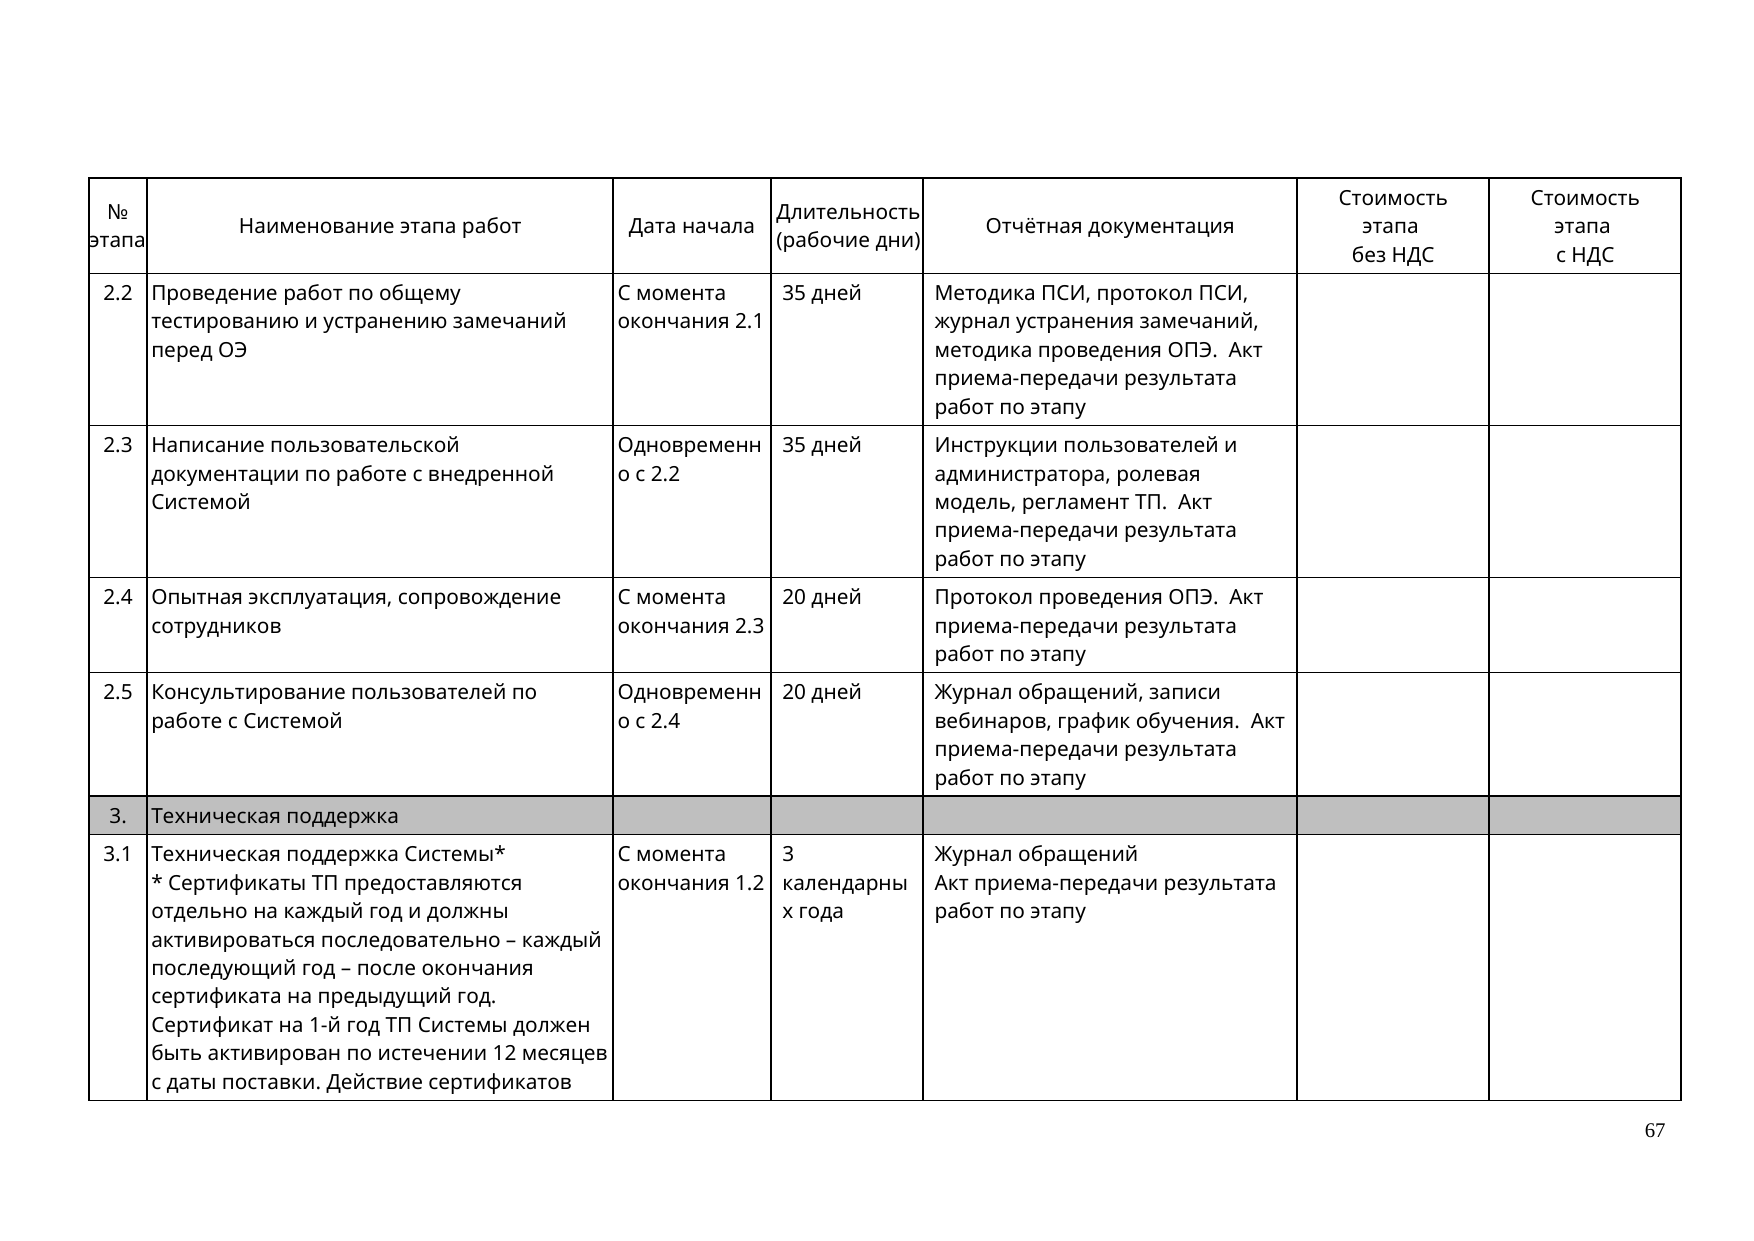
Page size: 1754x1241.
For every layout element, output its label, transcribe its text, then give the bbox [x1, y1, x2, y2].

table_header Стоимость этапа без НДС [1298, 179, 1488, 272]
table_cell [1298, 797, 1488, 834]
table_cell 3.1 [90, 835, 146, 1099]
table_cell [148, 835, 612, 1099]
table_cell С момента окончания 2.3 [614, 578, 770, 672]
table_cell Одновременно с 2.2 [614, 426, 770, 577]
table_cell Консультирование пользователей по работе с Системой [148, 673, 612, 795]
table_cell [1490, 274, 1680, 424]
table_cell [1298, 274, 1488, 424]
table_cell Техническая поддержка [148, 797, 612, 834]
table_cell [1490, 797, 1680, 834]
table_cell [1490, 673, 1680, 795]
table_cell Методика ПСИ, протокол ПСИ, журнал устранения замечаний, методика проведения ОПЭ. Акт приема-передачи результата работ по этапу [924, 274, 1296, 424]
table_cell [1298, 835, 1488, 1099]
table_cell 2.2 [90, 274, 146, 424]
table_cell С момента окончания 1.2 [614, 835, 770, 1099]
table_cell [1298, 426, 1488, 577]
table_cell [1298, 578, 1488, 672]
table_cell [772, 797, 922, 834]
table_cell 35 дней [772, 426, 922, 577]
table_cell Журнал обращений, записи вебинаров, график обучения. Акт приема-передачи результата работ по этапу [924, 673, 1296, 795]
table_cell 2.5 [90, 673, 146, 795]
table_cell Опытная эксплуатация, сопровождение сотрудников [148, 578, 612, 672]
table_cell [1490, 426, 1680, 577]
table_header № этапа [90, 179, 146, 272]
table_cell Одновременно с 2.4 [614, 673, 770, 795]
table_cell Инструкции пользователей и администратора, ролевая модель, регламент ТП. Акт приема-передачи результата работ по этапу [924, 426, 1296, 577]
table_cell [1490, 835, 1680, 1099]
table_cell 3 календарных года [772, 835, 922, 1099]
table_header Дата начала [614, 179, 770, 272]
table_header Наименование этапа работ [148, 179, 612, 272]
table_cell [614, 797, 770, 834]
table_cell [924, 797, 1296, 834]
table_cell 2.4 [90, 578, 146, 672]
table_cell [924, 835, 1296, 1099]
table_header Стоимость этапа с НДС [1490, 179, 1680, 272]
table_header Отчётная документация [924, 179, 1296, 272]
table_cell 35 дней [772, 274, 922, 424]
table_cell 20 дней [772, 578, 922, 672]
table_header Длительность (рабочие дни) [772, 179, 922, 272]
table_cell Протокол проведения ОПЭ. Акт приема-передачи результата работ по этапу [924, 578, 1296, 672]
table_cell 2.3 [90, 426, 146, 577]
table_cell С момента окончания 2.1 [614, 274, 770, 424]
table_cell Проведение работ по общему тестированию и устранению замечаний перед ОЭ [148, 274, 612, 424]
table_cell Написание пользовательской документации по работе с внедренной Системой [148, 426, 612, 577]
table_cell 20 дней [772, 673, 922, 795]
table_cell 3. [90, 797, 146, 834]
table_cell [1298, 673, 1488, 795]
table_cell [1490, 578, 1680, 672]
